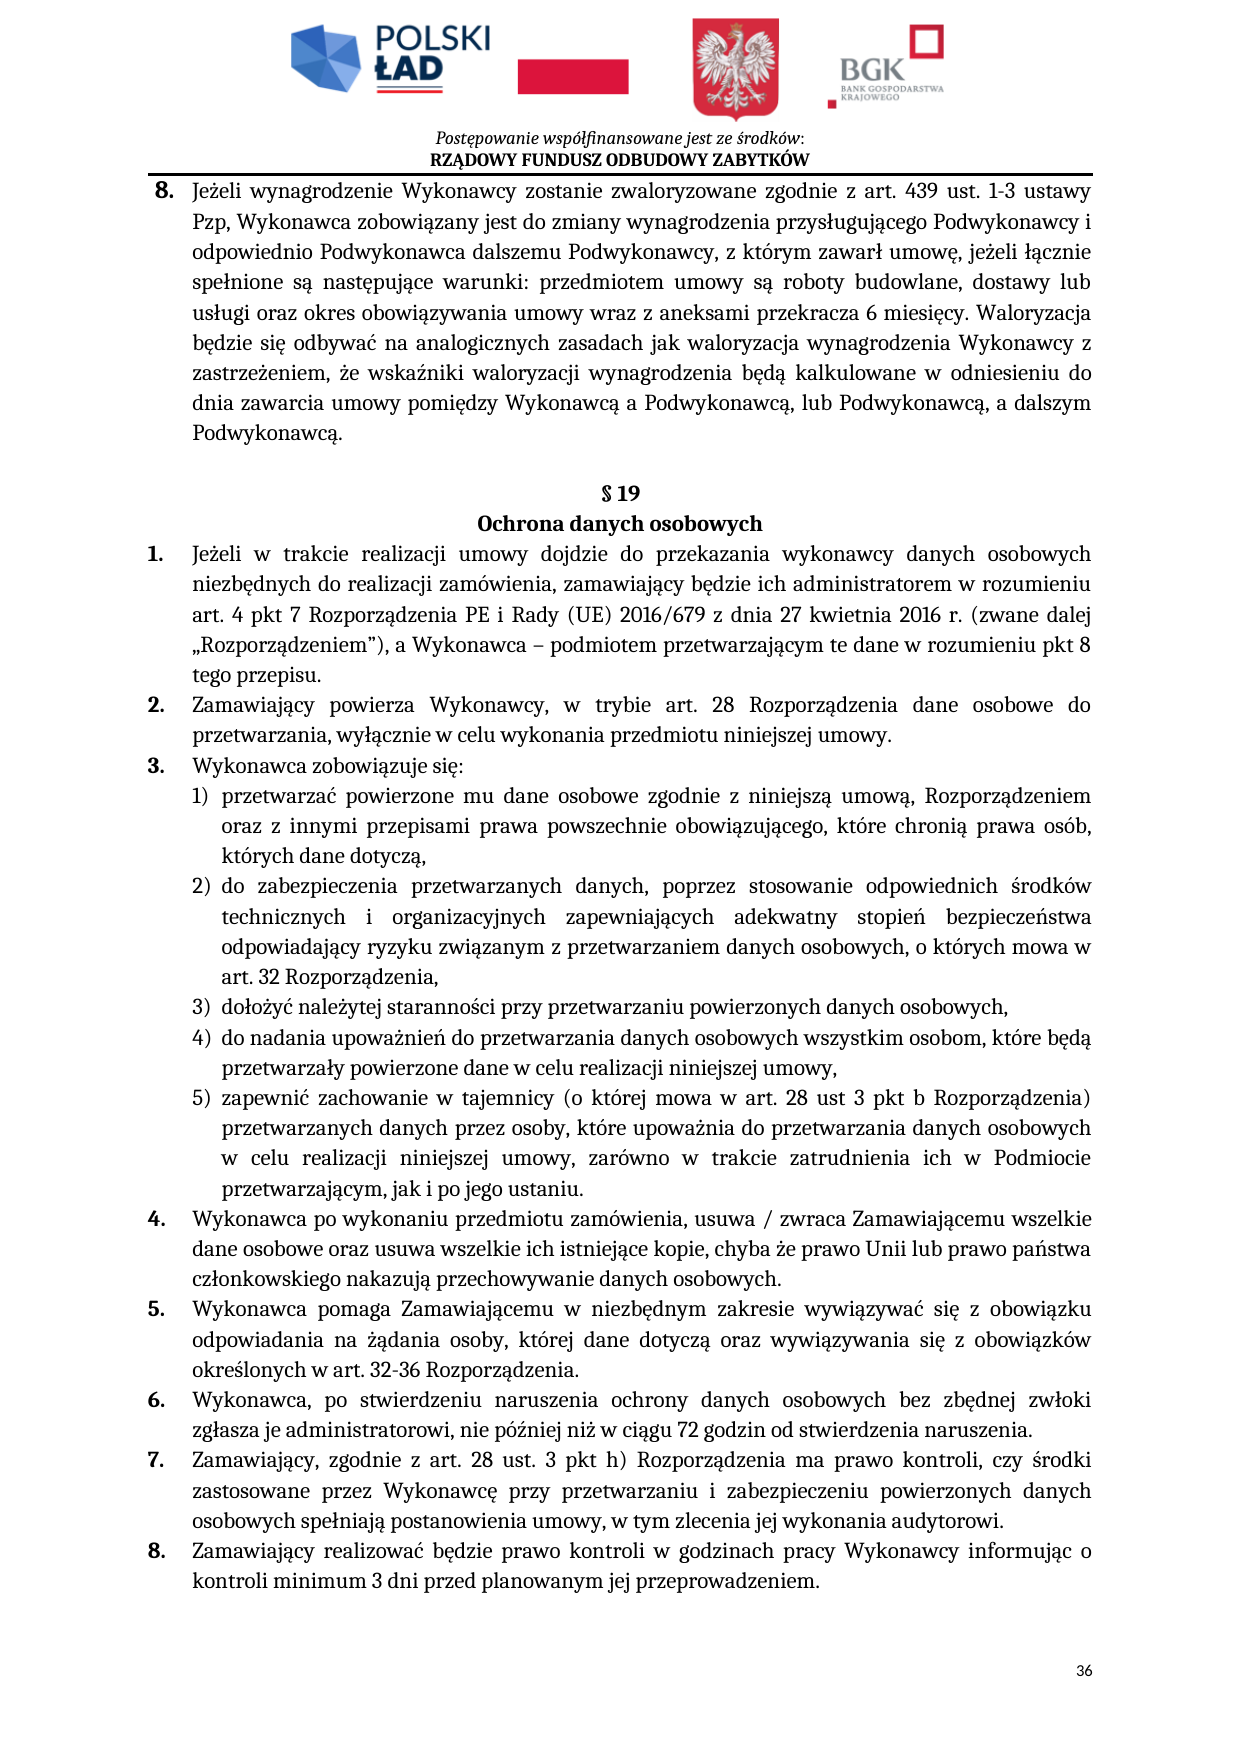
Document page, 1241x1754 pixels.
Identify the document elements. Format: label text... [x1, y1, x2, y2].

list zapewnić zachowanie w tajemnicy (o której mowa w art. 28 ust 3 pkt b Rozporządzenia) przetwarzanych danych przez osoby, które upoważnia do przetwarzania danych osobowych w celu realizacji niniejszej umowy, zarówno w trakcie zatrudnienia ich w Podmiocie przetwarzającym, jak i po jego ustaniu. [192, 1085, 1093, 1202]
list do nadania upoważnień do przetwarzania danych osobowych wszystkim osobom, które będą przetwarzały powierzone dane w celu realizacji niniejszej umowy, [192, 1024, 1093, 1081]
list Wykonawca zobowiązuje się: [148, 752, 1093, 779]
list Jeżeli wynagrodzenie Wykonawcy zostanie zwaloryzowane zgodnie z art. 439 ust. 1-3 ustawy Pzp, Wykonawca zobowiązany jest do zmiany wynagrodzenia przysługującego Podwykonawcy i odpowiednio Podwykonawca dalszemu Podwykonawcy, z którym zawarł umowę, jeżeli łącznie spełnione są następujące warunki: przedmiotem umowy są roboty budowlane, dostawy lub usługi oraz okres obowiązywania umowy wraz z aneksami przekracza 6 miesięcy. Waloryzacja będzie się odbywać na analogicznych zasadach jak waloryzacja wynagrodzenia Wykonawcy z zastrzeżeniem, że wskaźniki waloryzacji wynagrodzenia będą kalkulowane w odniesieniu do dnia zawarcia umowy pomiędzy Wykonawcą a Podwykonawcą, lub Podwykonawcą, a dalszym Podwykonawcą. [154, 176, 1093, 447]
list Zamawiający, zgodnie z art. 28 ust. 3 pkt h) Rozporządzenia ma prawo kontroli, czy środki zastosowane przez Wykonawcę przy przetwarzaniu i zabezpieczeniu powierzonych danych osobowych spełniają postanowienia umowy, w tym zlecenia jej wykonania audytorowi. [148, 1447, 1093, 1534]
list Wykonawca po wykonaniu przedmiotu zamówienia, usuwa / zwraca Zamawiającemu wszelkie dane osobowe oraz usuwa wszelkie ich istniejące kopie, chyba że prawo Unii lub prawo państwa członkowskiego nakazują przechowywanie danych osobowych. [148, 1206, 1093, 1292]
text Ochrona danych osobowych [148, 511, 1093, 537]
list przetwarzać powierzone mu dane osobowe zgodnie z niniejszą umową, Rozporządzeniem oraz z innymi przepisami prawa powszechnie obowiązującego, które chronią prawa osób, których dane dotyczą, [192, 783, 1093, 869]
list Zamawiający powierza Wykonawcy, w trybie art. 28 Rozporządzenia dane osobowe do przetwarzania, wyłącznie w celu wykonania przedmiotu niniejszej umowy. [148, 692, 1093, 749]
text § 19 [148, 481, 1093, 507]
list Wykonawca pomaga Zamawiającemu w niezbędnym zakresie wywiązywać się z obowiązku odpowiadania na żądania osoby, której dane dotyczą oraz wywiązywania się z obowiązków określonych w art. 32-36 Rozporządzenia. [148, 1296, 1093, 1383]
list Jeżeli w trakcie realizacji umowy dojdzie do przekazania wykonawcy danych osobowych niezbędnych do realizacji zamówienia, zamawiający będzie ich administratorem w rozumieniu art. 4 pkt 7 Rozporządzenia PE i Rady (UE) 2016/679 z dnia 27 kwietnia 2016 r. (zwane dalej „Rozporządzeniem”), a Wykonawca – podmiotem przetwarzającym te dane w rozumieniu pkt 8 tego przepisu. [148, 541, 1093, 688]
picture [275, 0, 965, 128]
list Wykonawca, po stwierdzeniu naruszenia ochrony danych osobowych bez zbędnej zwłoki zgłasza je administratorowi, nie później niż w ciągu 72 godzin od stwierdzenia naruszenia. [148, 1387, 1093, 1443]
list Zamawiający realizować będzie prawo kontroli w godzinach pracy Wykonawcy informując o kontroli minimum 3 dni przed planowanym jej przeprowadzeniem. [148, 1538, 1093, 1594]
list dołożyć należytej staranności przy przetwarzaniu powierzonych danych osobowych, [192, 994, 1093, 1021]
list do zabezpieczenia przetwarzanych danych, poprzez stosowanie odpowiednich środków technicznych i organizacyjnych zapewniających adekwatny stopień bezpieczeństwa odpowiadający ryzyku związanym z przetwarzaniem danych osobowych, o których mowa w art. 32 Rozporządzenia, [192, 873, 1093, 990]
